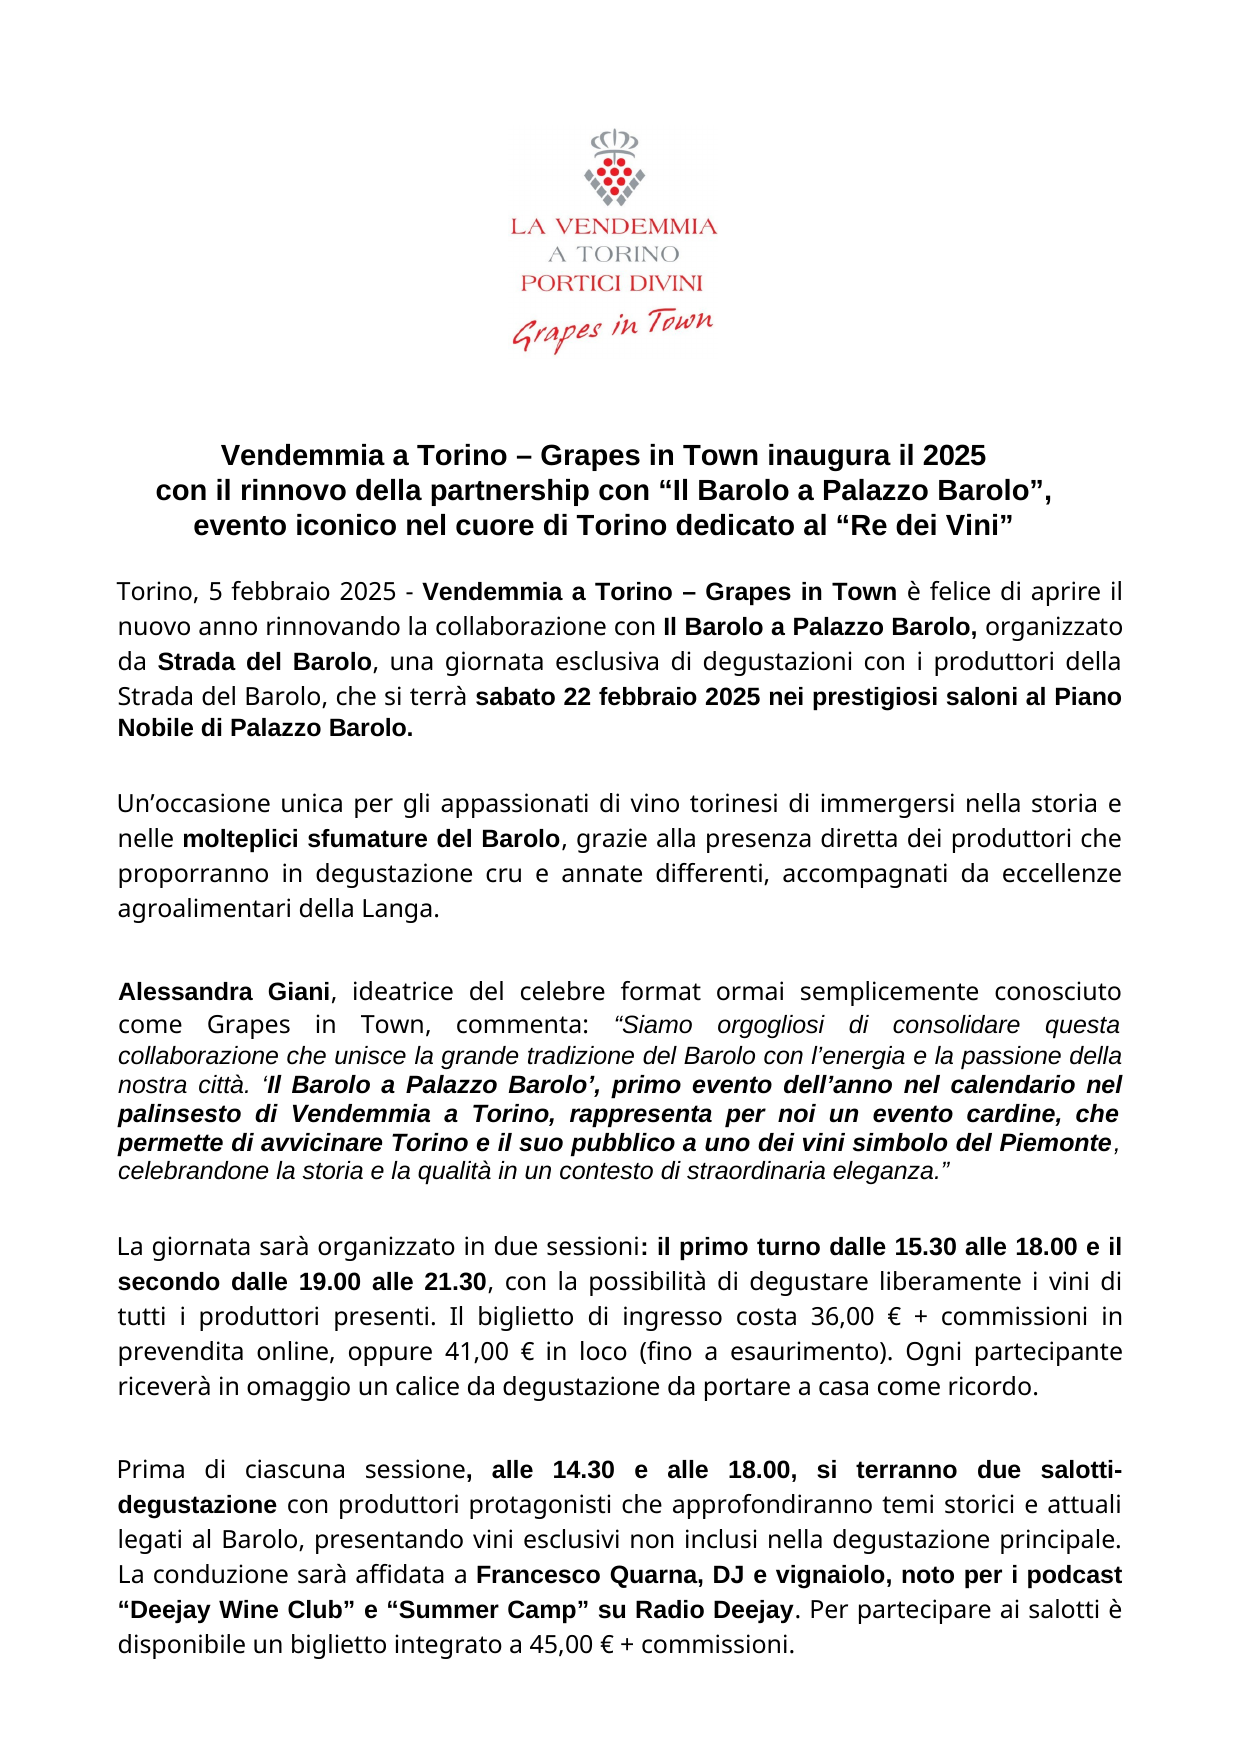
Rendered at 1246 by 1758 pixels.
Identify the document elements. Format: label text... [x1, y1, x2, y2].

text Un’occasione unica per gli appassionati di vino torinesi di immergersi nella storia e nelle molteplici sfumature del Barolo, grazie alla presenza diretta dei produttori che proporranno in degustazione cru e annate differenti, accompagnati da eccellenze agroalimentari della Langa. [116, 785, 1123, 924]
title con il rinnovo della partnership con “Il Barolo a Palazzo Barolo”, evento iconico nel cuore di Torino dedicato al “Re dei Vini” [112, 473, 1095, 541]
picture [508, 125, 719, 359]
text Torino, 5 febbraio 2025 - Vendemmia a Torino – Grapes in Town è felice di aprire il nuovo anno rinnovando la collaborazione con Il Barolo a Palazzo Barolo, organizzato da Strada del Barolo, una giornata esclusiva di degustazioni con i produttori della Strada del Barolo, che si terrà sabato 22 febbraio 2025 nei prestigiosi saloni al Piano Nobile di Palazzo Barolo. [116, 573, 1123, 742]
text Alessandra Giani, ideatrice del celebre format ormai semplicemente conosciuto come Grapes in Town, commenta: “Siamo orgogliosi di consolidare questa collaborazione che unisce la grande tradizione del Barolo con l’energia e la passione della nostra città. ‘Il Barolo a Palazzo Barolo’, primo evento dell’anno nel calendario nel palinsesto di Vendemmia a Torino, rappresenta per noi un evento cardine, che permette di avvicinare Torino e il suo pubblico a uno dei vini simbolo del Piemonte, celebrandone la storia e la qualità in un contesto di straordinaria eleganza.” [118, 973, 1123, 1185]
text Prima di ciascuna sessione, alle 14.30 e alle 18.00, si terranno due salotti-degustazione con produttori protagonisti che approfondiranno temi storici e attuali legati al Barolo, presentando vini esclusivi non inclusi nella degustazione principale. La conduzione sarà affidata a Francesco Quarna, DJ e vignaiolo, noto per i podcast “Deejay Wine Club” e “Summer Camp” su Radio Deejay. Per partecipare ai salotti è disponibile un biglietto integrato a 45,00 € + commissioni. [116, 1452, 1123, 1661]
title Vendemmia a Torino – Grapes in Town inaugura il 2025 [103, 438, 1104, 472]
text La giornata sarà organizzato in due sessioni: il primo turno dalle 15.30 alle 18.00 e il secondo dalle 19.00 alle 21.30, con la possibilità di degustare liberamente i vini di tutti i produttori presenti. Il biglietto di ingresso costa 36,00 € + commissioni in prevendita online, oppure 41,00 € in loco (fino a esaurimento). Ogni partecipante riceverà in omaggio un calice da degustazione da portare a casa come ricordo. [116, 1229, 1123, 1403]
